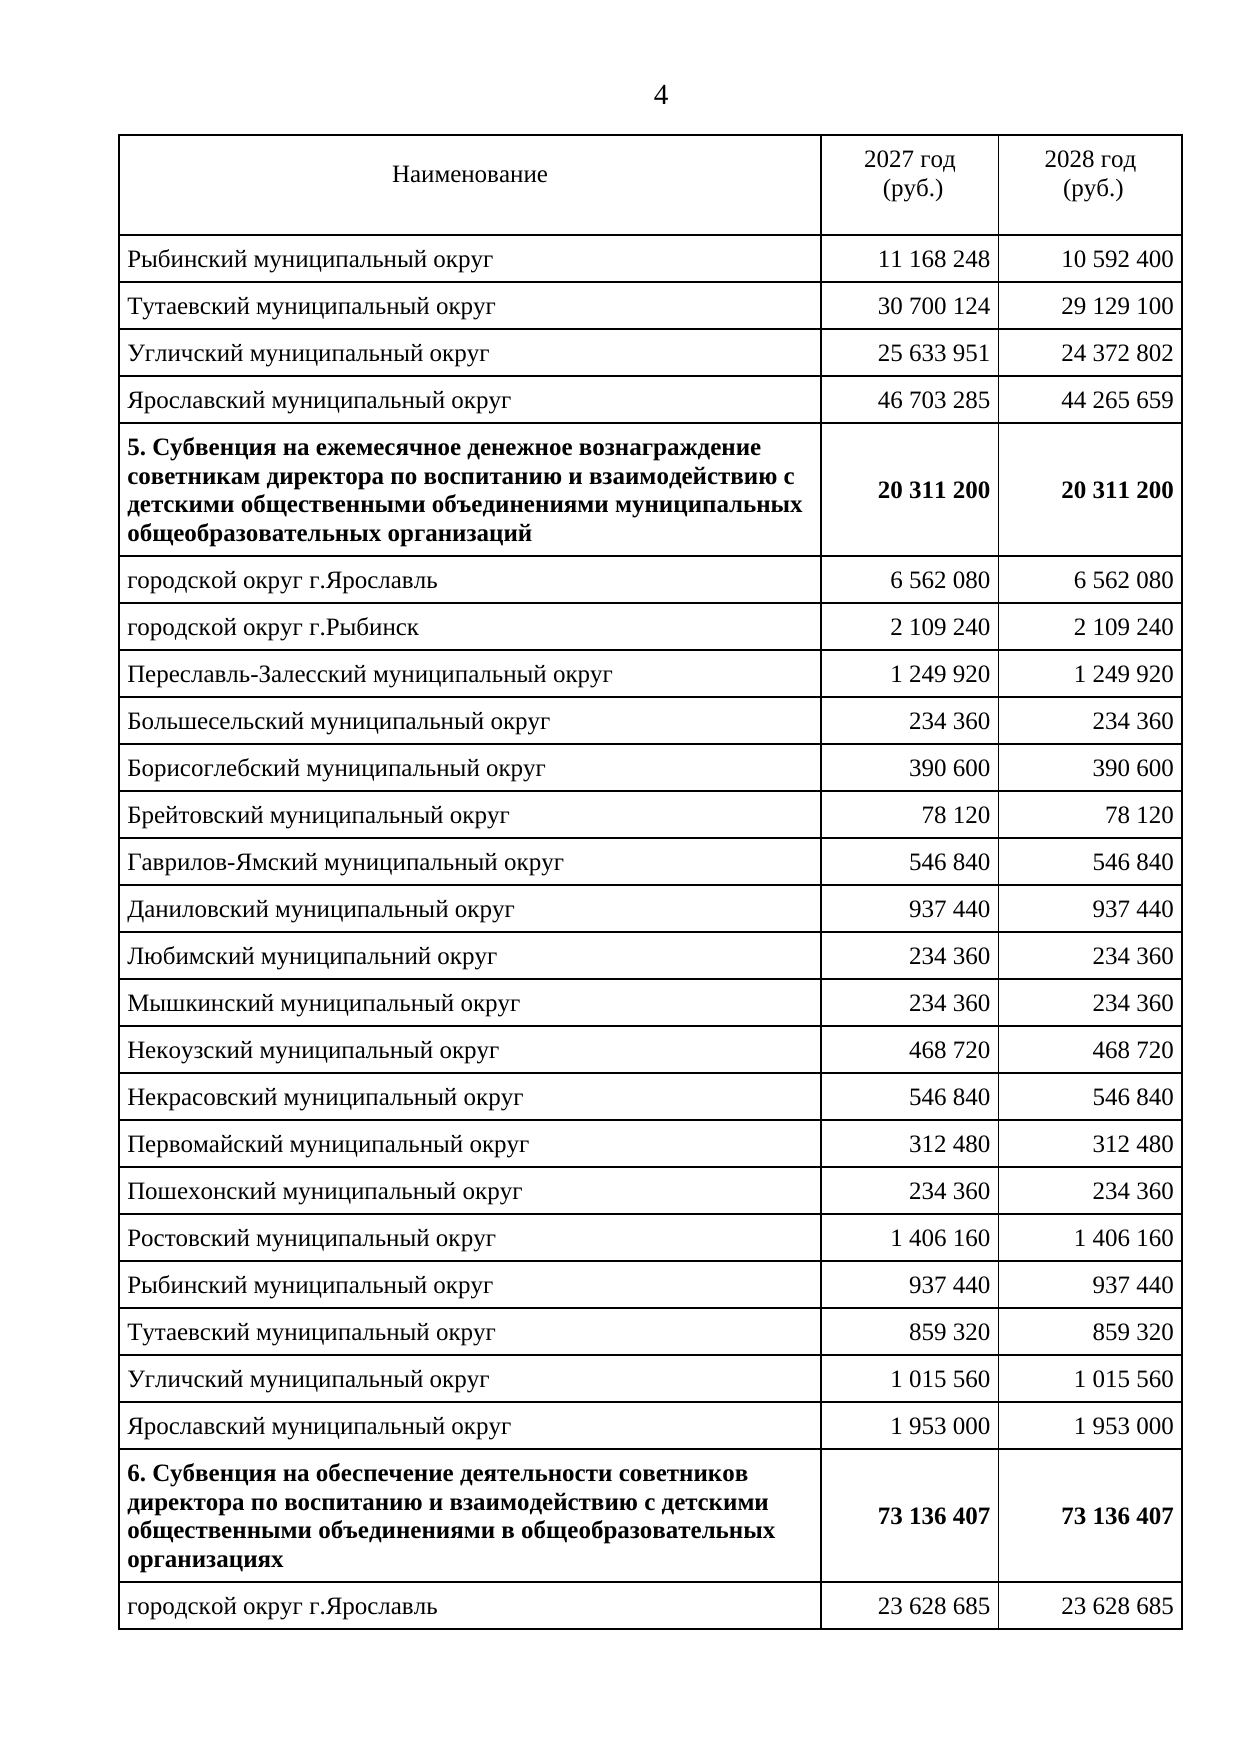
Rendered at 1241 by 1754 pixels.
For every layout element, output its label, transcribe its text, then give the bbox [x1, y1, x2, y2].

table_cell Ярославский муниципальный округ [120, 1403, 820, 1448]
table_cell Некрасовский муниципальный округ [120, 1074, 820, 1119]
table_cell городской округ г.Ярославль [120, 557, 820, 602]
table_cell 23 628 685 [999, 1583, 1181, 1628]
table_cell 234 360 [822, 933, 998, 978]
table_header 2028 год (руб.) [999, 136, 1181, 234]
table_cell 24 372 802 [999, 330, 1181, 375]
table_cell 312 480 [822, 1121, 998, 1166]
table_cell 390 600 [822, 745, 998, 790]
table_cell 1 249 920 [822, 651, 998, 696]
table_cell 73 136 407 [822, 1450, 998, 1581]
table_cell Первомайский муниципальный округ [120, 1121, 820, 1166]
table_header 2027 год (руб.) [822, 136, 998, 234]
table_cell 20 311 200 [999, 424, 1181, 555]
table_cell 1 406 160 [999, 1215, 1181, 1260]
table_cell 78 120 [999, 792, 1181, 837]
table_cell 44 265 659 [999, 377, 1181, 422]
table_cell Большесельский муниципальный округ [120, 698, 820, 743]
table_cell городской округ г.Ярославль [120, 1583, 820, 1628]
table_cell городской округ г.Рыбинск [120, 604, 820, 649]
table_cell 234 360 [822, 980, 998, 1025]
table_cell Тутаевский муниципальный округ [120, 283, 820, 328]
table_cell 1 015 560 [822, 1356, 998, 1401]
table_cell Борисоглебский муниципальный округ [120, 745, 820, 790]
table_cell 234 360 [822, 698, 998, 743]
table_cell 546 840 [999, 839, 1181, 884]
table_cell 546 840 [999, 1074, 1181, 1119]
table_cell 78 120 [822, 792, 998, 837]
table_cell 11 168 248 [822, 236, 998, 281]
table_cell 2 109 240 [822, 604, 998, 649]
table_cell 468 720 [999, 1027, 1181, 1072]
table_cell Пошехонский муниципальный округ [120, 1168, 820, 1213]
table_cell 234 360 [999, 698, 1181, 743]
table_cell 546 840 [822, 839, 998, 884]
table_cell 25 633 951 [822, 330, 998, 375]
table_cell 6. Субвенция на обеспечение деятельности советников директора по воспитанию и взаимодействию с детскими общественными объединениями в общеобразовательных организациях [120, 1450, 820, 1581]
table_cell 20 311 200 [822, 424, 998, 555]
table_cell Тутаевский муниципальный округ [120, 1309, 820, 1354]
table_cell 937 440 [999, 886, 1181, 931]
table_cell Рыбинский муниципальный округ [120, 1262, 820, 1307]
table_cell 937 440 [822, 886, 998, 931]
table_cell 234 360 [999, 933, 1181, 978]
table_cell 937 440 [822, 1262, 998, 1307]
table_cell 546 840 [822, 1074, 998, 1119]
table_cell 468 720 [822, 1027, 998, 1072]
table_cell Ростовский муниципальный округ [120, 1215, 820, 1260]
table_cell 73 136 407 [999, 1450, 1181, 1581]
table_cell 29 129 100 [999, 283, 1181, 328]
table_cell Переславль-Залесский муниципальный округ [120, 651, 820, 696]
table_cell Угличский муниципальный округ [120, 1356, 820, 1401]
table_cell Некоузский муниципальный округ [120, 1027, 820, 1072]
table_cell Любимский муниципальний округ [120, 933, 820, 978]
table_cell 6 562 080 [822, 557, 998, 602]
table_cell 234 360 [999, 1168, 1181, 1213]
table_cell 1 406 160 [822, 1215, 998, 1260]
table_cell Ярославский муниципальный округ [120, 377, 820, 422]
table_cell 30 700 124 [822, 283, 998, 328]
table_cell 5. Субвенция на ежемесячное денежное вознаграждение советникам директора по воспитанию и взаимодействию с детскими общественными объединениями муниципальных общеобразовательных организаций [120, 424, 820, 555]
table_cell 6 562 080 [999, 557, 1181, 602]
table_cell 859 320 [999, 1309, 1181, 1354]
table_cell 312 480 [999, 1121, 1181, 1166]
table_cell 937 440 [999, 1262, 1181, 1307]
table_cell Гаврилов-Ямский муниципальный округ [120, 839, 820, 884]
table_cell Рыбинский муниципальный округ [120, 236, 820, 281]
table_cell 1 015 560 [999, 1356, 1181, 1401]
table_cell 46 703 285 [822, 377, 998, 422]
table_cell 10 592 400 [999, 236, 1181, 281]
table_cell 23 628 685 [822, 1583, 998, 1628]
table_header Наименование [120, 136, 820, 234]
table_cell 859 320 [822, 1309, 998, 1354]
table_cell Брейтовский муниципальный округ [120, 792, 820, 837]
table_cell 1 953 000 [822, 1403, 998, 1448]
table_cell 1 953 000 [999, 1403, 1181, 1448]
table_cell 2 109 240 [999, 604, 1181, 649]
table_cell Угличский муниципальный округ [120, 330, 820, 375]
table_cell Мышкинский муниципальный округ [120, 980, 820, 1025]
table_cell 234 360 [999, 980, 1181, 1025]
table_cell 234 360 [822, 1168, 998, 1213]
table_cell Даниловский муниципальный округ [120, 886, 820, 931]
table_cell 390 600 [999, 745, 1181, 790]
table_cell 1 249 920 [999, 651, 1181, 696]
